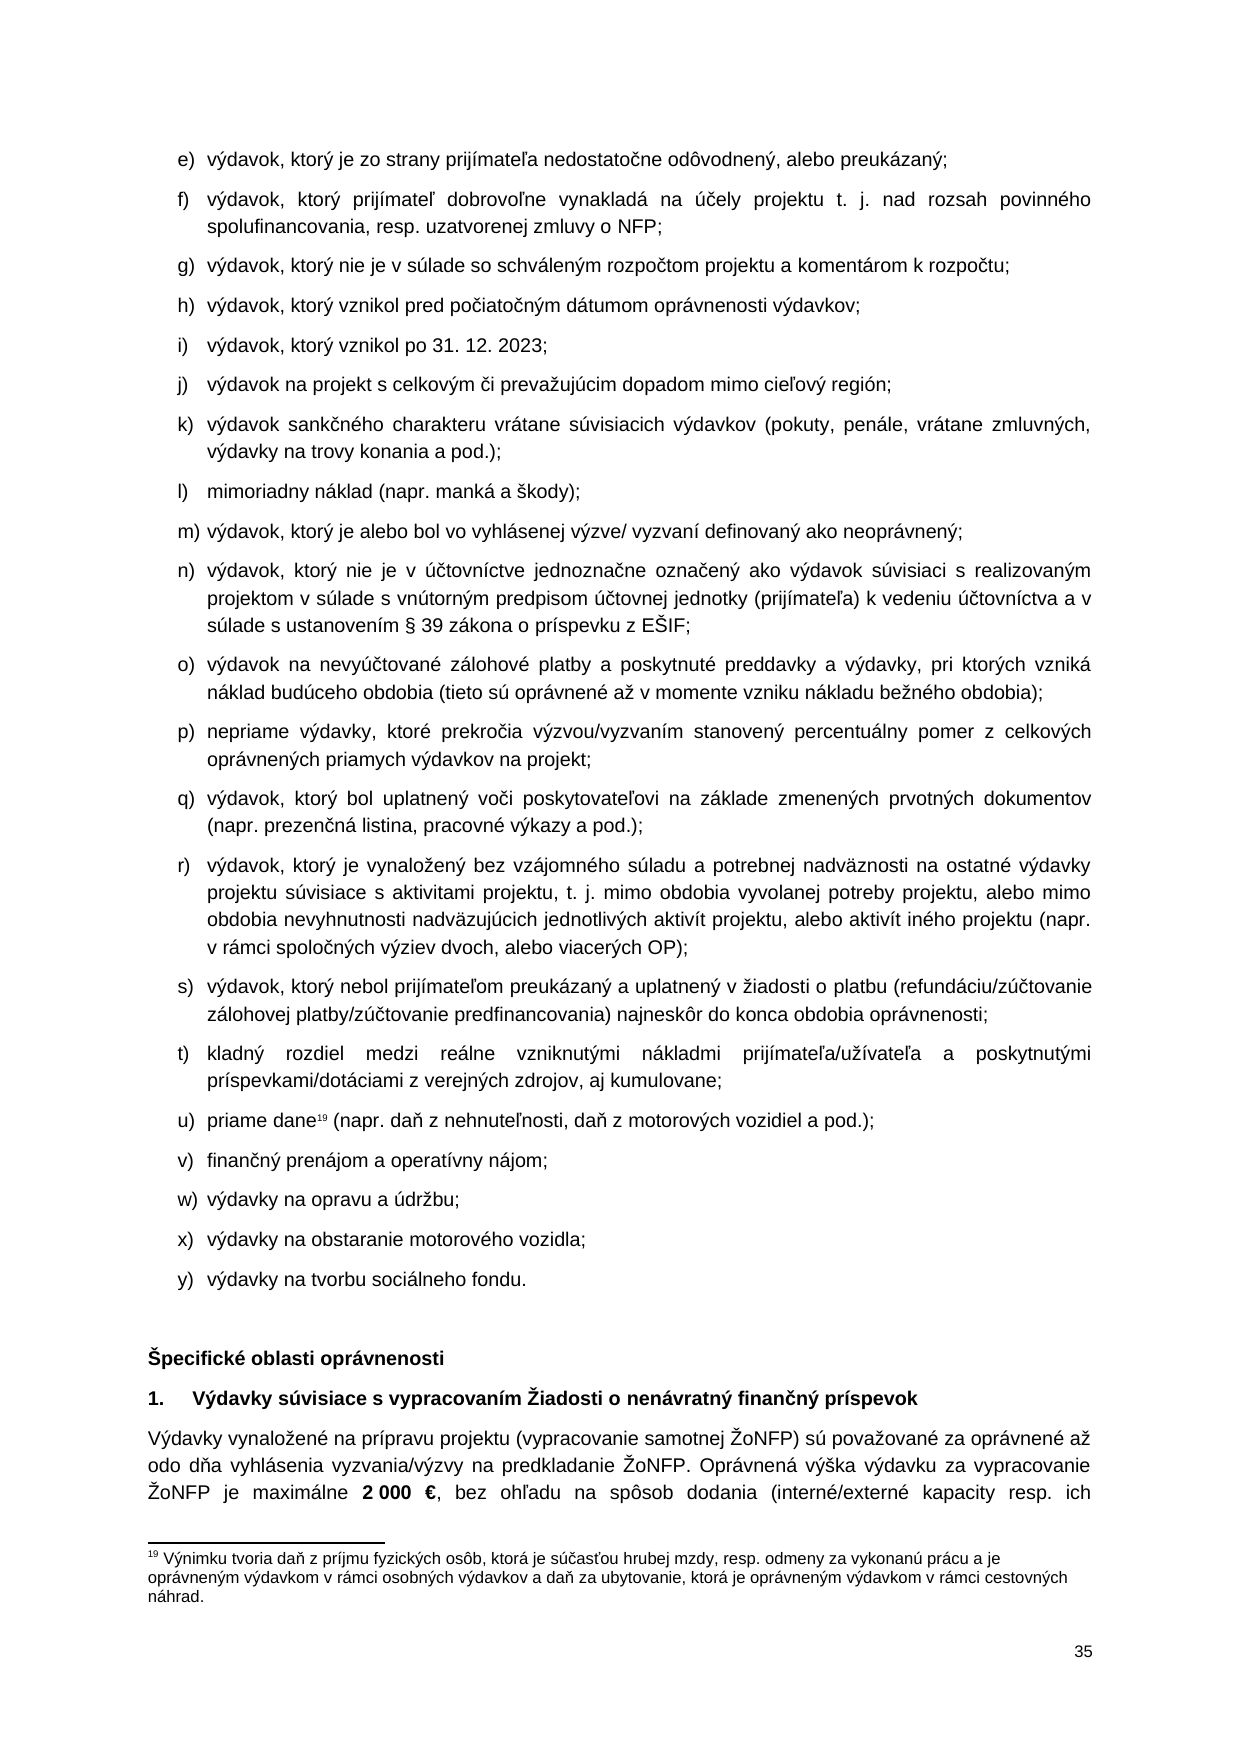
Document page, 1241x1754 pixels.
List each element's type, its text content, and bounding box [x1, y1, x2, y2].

list výdavok, ktorý je zo strany prijímateľa nedostatočne odôvodnený, alebo preukázaný; [177, 148, 1092, 170]
list výdavky na opravu a údržbu; [177, 1188, 1092, 1211]
list výdavok, ktorý bol uplatnený voči poskytovateľovi na základe zmenených prvotných dokumentov (napr. prezenčná listina, pracovné výkazy a pod.); [177, 787, 1092, 837]
list výdavok, ktorý nebol prijímateľom preukázaný a uplatnený v žiadosti o platbu (refundáciu/zúčtovanie zálohovej platby/zúčtovanie predfinancovania) najneskôr do konca obdobia oprávnenosti; [177, 975, 1092, 1025]
list kladný rozdiel medzi reálne vzniknutými nákladmi prijímateľa/užívateľa a poskytnutými príspevkami/dotáciami z verejných zdrojov, aj kumulovane; [177, 1042, 1092, 1092]
list výdavok, ktorý nie je v súlade so schváleným rozpočtom projektu a komentárom k rozpočtu; [177, 254, 1092, 277]
list výdavok, ktorý prijímateľ dobrovoľne vynakladá na účely projektu t. j. nad rozsah povinného spolufinancovania, resp. uzatvorenej zmluvy o NFP; [177, 187, 1092, 237]
list výdavok, ktorý vznikol pred počiatočným dátumom oprávnenosti výdavkov; [177, 294, 1092, 317]
list výdavok na nevyúčtované zálohové platby a poskytnuté preddavky a výdavky, pri ktorých vzniká náklad budúceho obdobia (tieto sú oprávnené až v momente vzniku nákladu bežného obdobia); [177, 653, 1092, 703]
list Výdavky súvisiace s vypracovaním Žiadosti o nenávratný finančný príspevok [148, 1387, 1092, 1409]
list výdavky na obstaranie motorového vozidla; [177, 1228, 1092, 1251]
list výdavok, ktorý vznikol po 31. 12. 2023; [177, 334, 1092, 356]
list mimoriadny náklad (napr. manká a škody); [177, 480, 1092, 503]
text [148, 1426, 1092, 1503]
list nepriame výdavky, ktoré prekročia výzvou/vyzvaním stanovený percentuálny pomer z celkových oprávnených priamych výdavkov na projekt; [177, 720, 1092, 770]
list finančný prenájom a operatívny nájom; [177, 1149, 1092, 1171]
list výdavok, ktorý nie je v účtovníctve jednoznačne označený ako výdavok súvisiaci s realizovaným projektom v súlade s vnútorným predpisom účtovnej jednotky (prijímateľa) k vedeniu účtovníctva a v súlade s ustanovením § 39 zákona o príspevku z EŠIF; [177, 559, 1092, 636]
list výdavok, ktorý je alebo bol vo vyhlásenej výzve/ vyzvaní definovaný ako neoprávnený; [177, 519, 1092, 542]
text Špecifické oblasti oprávnenosti [148, 1347, 1092, 1370]
list výdavok, ktorý je vynaložený bez vzájomného súladu a potrebnej nadväznosti na ostatné výdavky projektu súvisiace s aktivitami projektu, t. j. mimo obdobia vyvolanej potreby projektu, alebo mimo obdobia nevyhnutnosti nadväzujúcich jednotlivých aktivít projektu, alebo aktivít iného projektu (napr. v rámci spoločných výziev dvoch, alebo viacerých OP); [177, 854, 1092, 958]
list výdavok na projekt s celkovým či prevažujúcim dopadom mimo cieľový región; [177, 373, 1092, 396]
list výdavok sankčného charakteru vrátane súvisiacich výdavkov (pokuty, penále, vrátane zmluvných, výdavky na trovy konania a pod.); [177, 413, 1092, 463]
list výdavky na tvorbu sociálneho fondu. [177, 1268, 1092, 1290]
list priame dane (napr. daň z nehnuteľnosti, daň z motorových vozidiel a pod.); [177, 1109, 1092, 1132]
